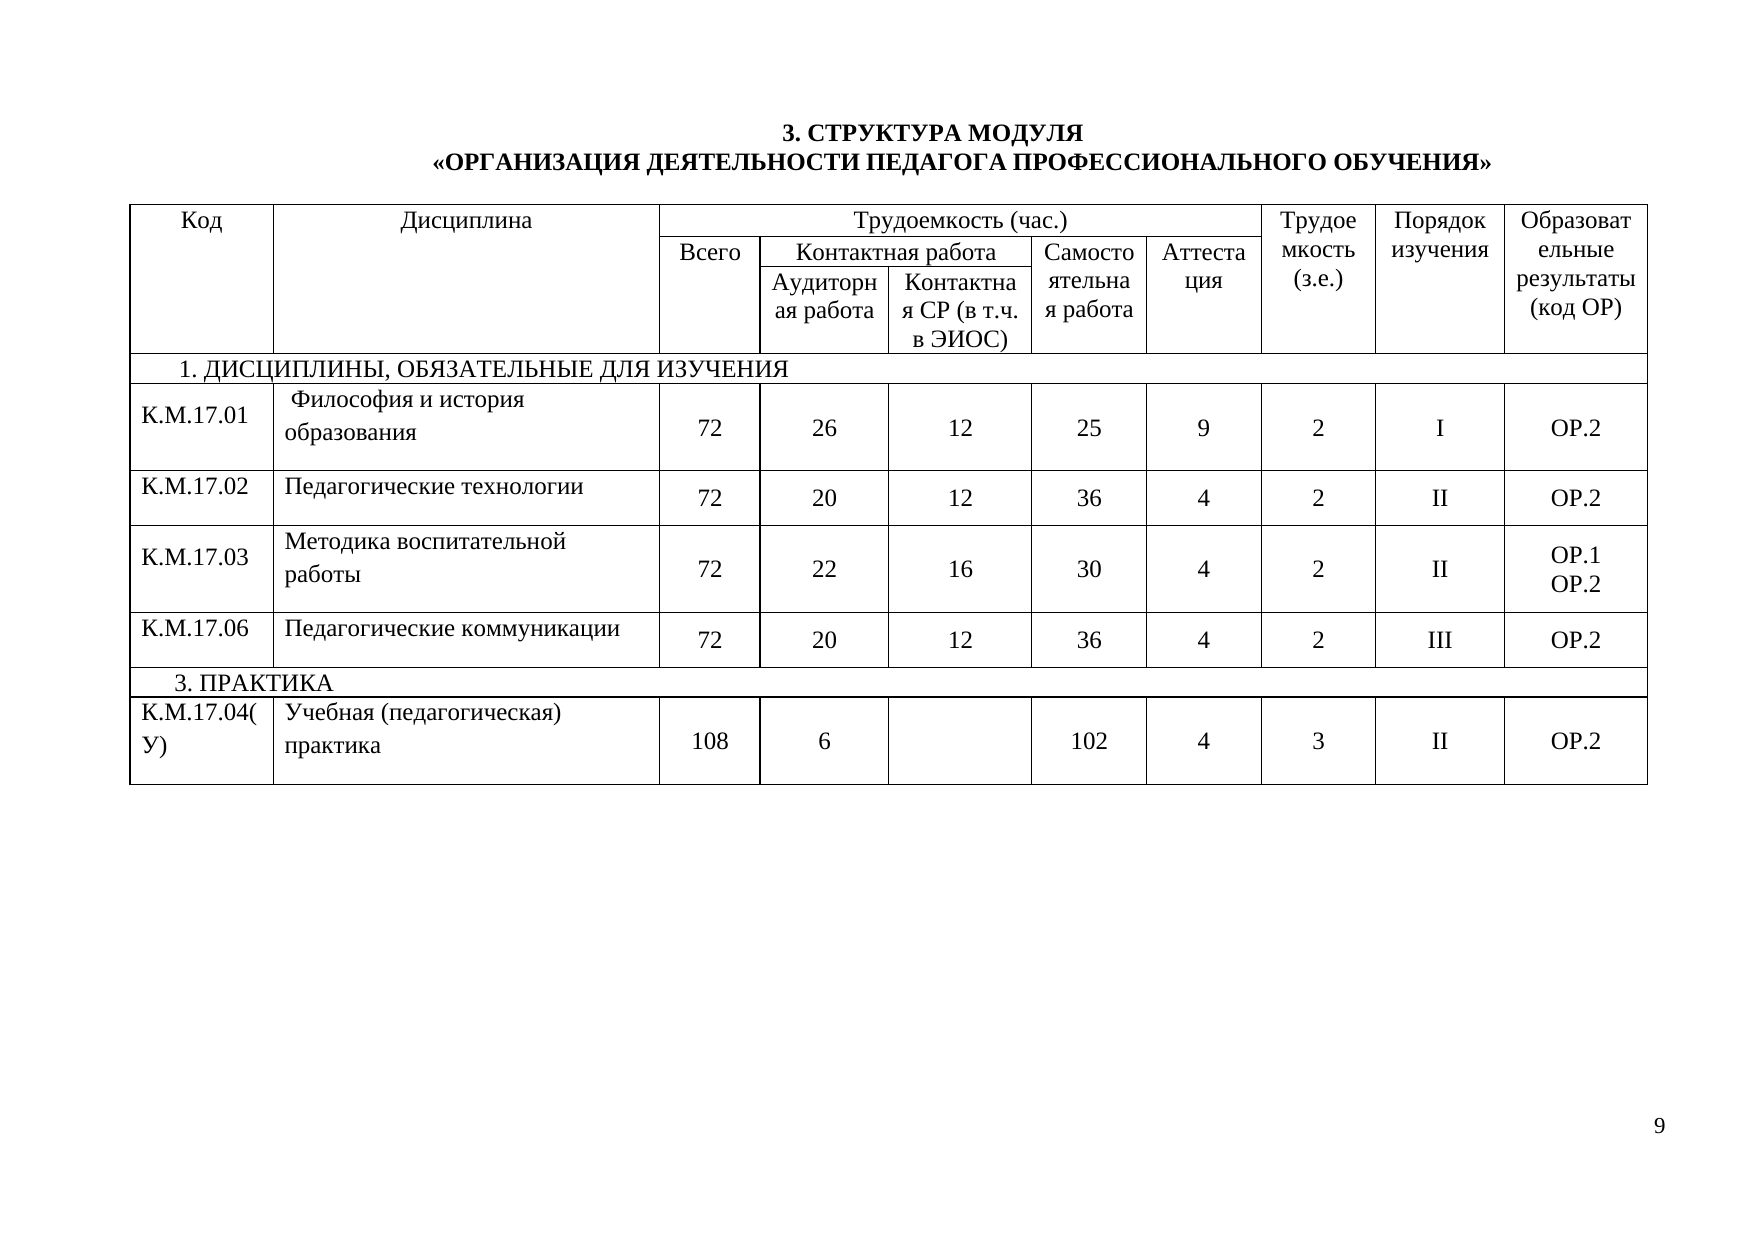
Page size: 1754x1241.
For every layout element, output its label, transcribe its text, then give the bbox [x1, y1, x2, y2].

table_cell Аттестация [1147, 237, 1261, 353]
table_cell ОР.2 [1505, 471, 1647, 525]
table_cell 16 [889, 526, 1031, 612]
table_cell К.М.17.03 [131, 526, 273, 612]
table_cell I [1376, 384, 1504, 470]
table_cell Дисциплины, обязательные для изучения [131, 354, 1647, 383]
table_cell ОР.2 [1505, 698, 1647, 784]
table_cell II [1376, 698, 1504, 784]
table_cell II [1376, 526, 1504, 612]
table_cell 12 [889, 384, 1031, 470]
table_header Трудоемкость (час.) [660, 205, 1261, 236]
text «ОРГАНИЗАЦИЯ ДЕЯТЕЛЬНОСТИ ПЕДАГОГА ПРОФЕССИОНАЛЬНОГО ОБУЧЕНИЯ» [259, 147, 1665, 176]
table_cell Контактная СР (в т.ч. в ЭИОС) [889, 267, 1031, 353]
table_cell 20 [761, 471, 888, 525]
table_cell Учебная (педагогическая) практика [274, 698, 659, 784]
table_cell 4 [1147, 526, 1261, 612]
table_header Код [131, 205, 273, 353]
table_cell 4 [1147, 698, 1261, 784]
table_cell [889, 698, 1031, 784]
table_cell Всего [660, 237, 759, 353]
table_cell 25 [1032, 384, 1146, 470]
table_cell 36 [1032, 613, 1146, 667]
table_cell Контактная работа [761, 237, 1031, 266]
table_cell 26 [761, 384, 888, 470]
table_cell 36 [1032, 471, 1146, 525]
table_cell 12 [889, 471, 1031, 525]
table_cell К.М.17.01 [131, 384, 273, 470]
table_cell Самостоятельная работа [1032, 237, 1146, 353]
table_cell 3. Практика [131, 668, 1647, 696]
table_cell Педагогические коммуникации [274, 613, 659, 667]
table_cell II [1376, 471, 1504, 525]
table_cell 6 [761, 698, 888, 784]
table_cell Философия и история образования [274, 384, 659, 470]
table_cell 30 [1032, 526, 1146, 612]
table_header Порядок изучения [1376, 205, 1504, 353]
table_cell III [1376, 613, 1504, 667]
text 3. Структура модуля [200, 118, 1665, 147]
table_cell 72 [660, 384, 759, 470]
table_cell ОР.2 [1505, 613, 1647, 667]
table_header Дисциплина [274, 205, 659, 353]
table_cell 2 [1262, 471, 1375, 525]
table_cell 9 [1147, 384, 1261, 470]
table_cell К.М.17.02 [131, 471, 273, 525]
table_cell 3 [1262, 698, 1375, 784]
table_cell К.М.17.06 [131, 613, 273, 667]
table_cell 4 [1147, 613, 1261, 667]
table_cell 2 [1262, 613, 1375, 667]
table_header Трудоемкость (з.е.) [1262, 205, 1375, 353]
table_header Образовательные результаты (код ОР) [1505, 205, 1647, 353]
table_cell К.М.17.04(У) [131, 698, 273, 784]
table_cell 102 [1032, 698, 1146, 784]
table_cell 22 [761, 526, 888, 612]
table_cell Методика воспитательной работы [274, 526, 659, 612]
table_cell 108 [660, 698, 759, 784]
table_cell 72 [660, 471, 759, 525]
table_cell 72 [660, 526, 759, 612]
table_cell 4 [1147, 471, 1261, 525]
table_cell Педагогические технологии [274, 471, 659, 525]
table_cell 2 [1262, 384, 1375, 470]
table_cell 12 [889, 613, 1031, 667]
table_cell 2 [1262, 526, 1375, 612]
table_cell ОР.2 [1505, 384, 1647, 470]
table_cell Аудиторная работа [761, 267, 888, 353]
table_cell ОР.1 ОР.2 [1505, 526, 1647, 612]
table_cell 72 [660, 613, 759, 667]
table_cell 20 [761, 613, 888, 667]
